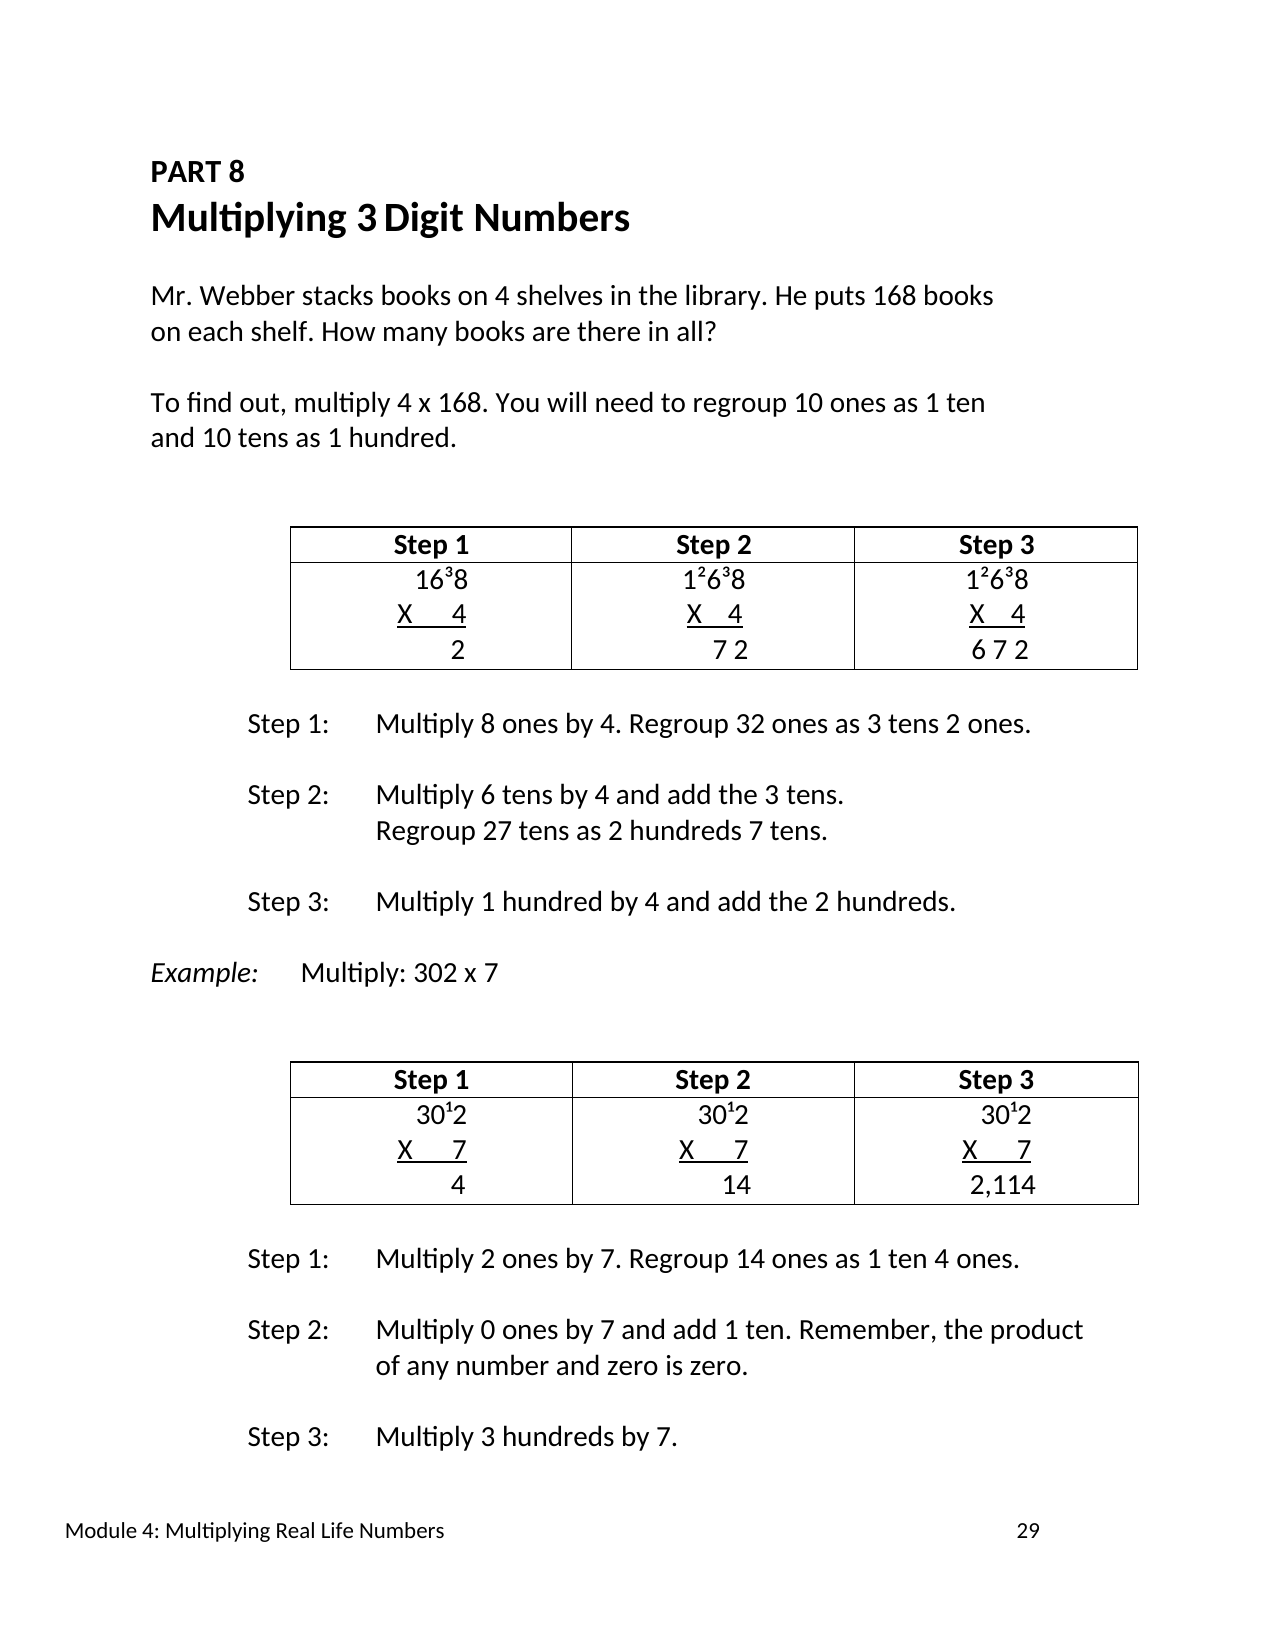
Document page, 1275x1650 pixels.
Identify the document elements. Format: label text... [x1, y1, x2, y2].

table_cell X [291, 597, 431, 633]
text Step 3: Multiply 1 hundred by 4 and add the 2 hundreds. [64, 883, 1139, 919]
table_cell 7 [431, 1133, 572, 1168]
text Step 2: Multiply 0 ones by 7 and add 1 ten. Remember, the product of any number and zero is zero. [247, 1311, 1115, 1383]
table_header Step 2 [572, 528, 854, 562]
table_cell 30¹2 [573, 1098, 854, 1132]
table_cell 7 2 [572, 633, 854, 669]
table_cell 4 [996, 597, 1137, 633]
text Example: Multiply: 302 x 7 [150, 954, 1192, 990]
table_cell 7 [996, 1133, 1138, 1168]
table_cell 1²6³8 [855, 563, 1137, 597]
table_cell 2 [291, 633, 571, 669]
text Mr. Webber stacks books on 4 shelves in the library. He puts 168 books on each shelf. How many books are there in all? [150, 277, 1005, 348]
table_cell 14 [573, 1168, 854, 1203]
table_cell 4 [714, 597, 854, 633]
text PART 8 [150, 151, 1192, 191]
table_cell 1²6³8 [572, 563, 854, 597]
table_cell 30¹2 [291, 1098, 572, 1132]
text Multiplying 3 Digit Numbers [150, 191, 1192, 242]
table_cell X [855, 1133, 996, 1168]
text Regroup 27 tens as 2 hundreds 7 tens. [65, 812, 1139, 848]
table_header Step 3 [855, 528, 1137, 562]
table_header Step 1 [291, 528, 571, 562]
table_cell X [291, 1133, 431, 1168]
table_cell 2,114 [855, 1168, 1138, 1203]
text Step 3: Multiply 3 hundreds by 7. [247, 1418, 1192, 1453]
text To find out, multiply 4 x 168. You will need to regroup 10 ones as 1 ten and 10 tens as 1 hundred. [150, 384, 989, 455]
table_cell 30¹2 [855, 1098, 1138, 1132]
table_cell 7 [713, 1133, 854, 1168]
text Step 2: Multiply 6 tens by 4 and add the 3 tens. [247, 776, 1192, 812]
table_header Step 1 [291, 1063, 572, 1097]
table_cell 6 7 2 [855, 633, 1137, 669]
table_cell 4 [291, 1168, 572, 1203]
table_cell X [573, 1133, 713, 1168]
text Step 1: Multiply 8 ones by 4. Regroup 32 ones as 3 tens 2 ones. [247, 705, 1192, 741]
table_cell 4 [431, 597, 571, 633]
table_cell 16³8 [291, 563, 571, 597]
table_cell X [572, 597, 713, 633]
text Step 1: Multiply 2 ones by 7. Regroup 14 ones as 1 ten 4 ones. [247, 1240, 1192, 1275]
table_header Step 3 [855, 1063, 1138, 1097]
table_cell X [855, 597, 996, 633]
table_header Step 2 [573, 1063, 854, 1097]
